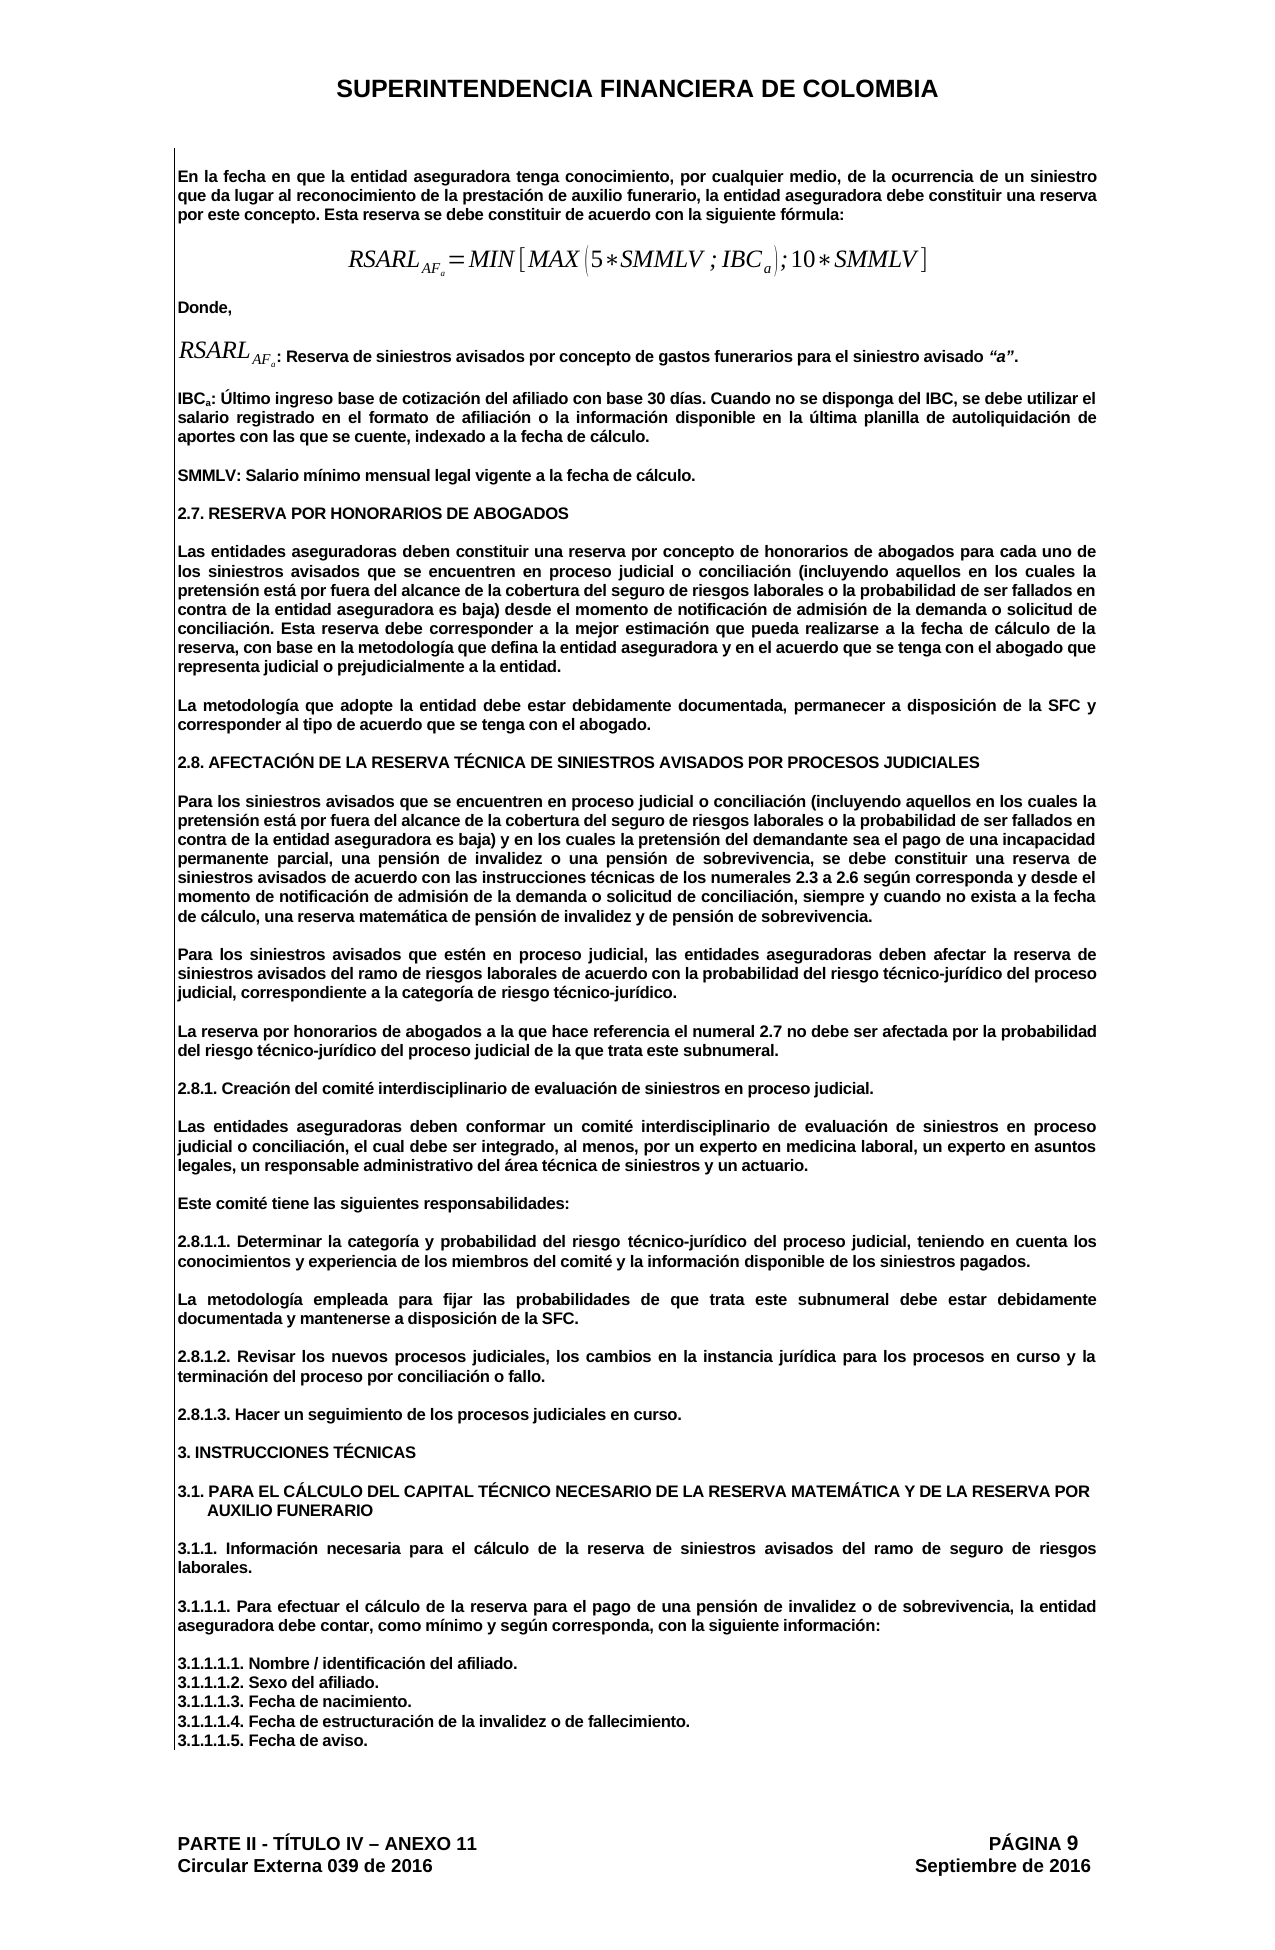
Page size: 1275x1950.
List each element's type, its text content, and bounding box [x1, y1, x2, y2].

text 3.1.1.1.4. Fecha de estructuración de la invalidez o de fallecimiento. [177, 1711, 1098, 1731]
text Para los siniestros avisados que se encuentren en proceso judicial o conciliación (incluyendo aquellos en los cuales la pretensión está por fuera del alcance de la cobertura del seguro de riesgos laborales o la probabilidad de ser fallados en contra de la entidad aseguradora es baja) y en los cuales la pretensión del demandante sea el pago de una incapacidad permanente parcial, una pensión de invalidez o una pensión de sobrevivencia, se debe constituir una reserva de siniestros avisados de acuerdo con las instrucciones técnicas de los numerales 2.3 a 2.6 según corresponda y desde el momento de notificación de admisión de la demanda o solicitud de conciliación, siempre y cuando no exista a la fecha de cálculo, una reserva matemática de pensión de invalidez y de pensión de sobrevivencia. [177, 791, 1098, 926]
text En la fecha en que la entidad aseguradora tenga conocimiento, por cualquier medio, de la ocurrencia de un siniestro que da lugar al reconocimiento de la prestación de auxilio funerario, la entidad aseguradora debe constituir una reserva por este concepto. Esta reserva se debe constituir de acuerdo con la siguiente fórmula: [177, 167, 1098, 224]
text La metodología empleada para fijar las probabilidades de que trata este subnumeral debe estar debidamente documentada y mantenerse a disposición de la SFC. [177, 1290, 1098, 1328]
text 3.1. PARA EL CÁLCULO DEL CAPITAL TÉCNICO NECESARIO DE LA RESERVA MATEMÁTICA Y DE LA RESERVA POR AUXILIO FUNERARIO [177, 1481, 1098, 1520]
text 3.1.1.1.2. Sexo del afiliado. [177, 1673, 1098, 1692]
text 3.1.1.1.3. Fecha de nacimiento. [177, 1692, 1098, 1711]
text La reserva por honorarios de abogados a la que hace referencia el numeral 2.7 no debe ser afectada por la probabilidad del riesgo técnico-jurídico del proceso judicial de la que trata este subnumeral. [177, 1021, 1098, 1060]
text 2.8.1.2. Revisar los nuevos procesos judiciales, los cambios en la instancia jurídica para los procesos en curso y la terminación del proceso por conciliación o fallo. [177, 1347, 1098, 1386]
text 3.1.1.1.1. Nombre / identificación del afiliado. [177, 1654, 1098, 1673]
text 3.1.1. Información necesaria para el cálculo de la reserva de siniestros avisados del ramo de seguro de riesgos laborales. [177, 1539, 1098, 1577]
text 2.8. AFECTACIÓN DE LA RESERVA TÉCNICA DE SINIESTROS AVISADOS POR PROCESOS JUDICIALES [177, 753, 1098, 772]
text Las entidades aseguradoras deben conformar un comité interdisciplinario de evaluación de siniestros en proceso judicial o conciliación, el cual debe ser integrado, al menos, por un experto en medicina laboral, un experto en asuntos legales, un responsable administrativo del área técnica de siniestros y un actuario. [177, 1117, 1098, 1175]
text Donde, [177, 298, 1098, 317]
text 2.8.1.3. Hacer un seguimiento de los procesos judiciales en curso. [177, 1405, 1098, 1424]
text 3. INSTRUCCIONES TÉCNICAS [177, 1443, 1098, 1462]
text 2.7. RESERVA POR HONORARIOS DE ABOGADOS [177, 504, 1098, 523]
text Para los siniestros avisados que estén en proceso judicial, las entidades aseguradoras deben afectar la reserva de siniestros avisados del ramo de riesgos laborales de acuerdo con la probabilidad del riesgo técnico-jurídico del proceso judicial, correspondiente a la categoría de riesgo técnico-jurídico. [177, 945, 1098, 1002]
text : Reserva de siniestros avisados por concepto de gastos funerarios para el siniestro avisado “a”. [177, 336, 1098, 370]
text Este comité tiene las siguientes responsabilidades: [177, 1194, 1098, 1213]
text SMMLV: Salario mínimo mensual legal vigente a la fecha de cálculo. [177, 466, 1098, 485]
text 3.1.1.1. Para efectuar el cálculo de la reserva para el pago de una pensión de invalidez o de sobrevivencia, la entidad aseguradora debe contar, como mínimo y según corresponda, con la siguiente información: [177, 1596, 1098, 1635]
text La metodología que adopte la entidad debe estar debidamente documentada, permanecer a disposición de la SFC y corresponder al tipo de acuerdo que se tenga con el abogado. [177, 696, 1098, 734]
text 3.1.1.1.5. Fecha de aviso. [177, 1731, 1098, 1750]
text Las entidades aseguradoras deben constituir una reserva por concepto de honorarios de abogados para cada uno de los siniestros avisados que se encuentren en proceso judicial o conciliación (incluyendo aquellos en los cuales la pretensión está por fuera del alcance de la cobertura del seguro de riesgos laborales o la probabilidad de ser fallados en contra de la entidad aseguradora es baja) desde el momento de notificación de admisión de la demanda o solicitud de conciliación. Esta reserva debe corresponder a la mejor estimación que pueda realizarse a la fecha de cálculo de la reserva, con base en la metodología que defina la entidad aseguradora y en el acuerdo que se tenga con el abogado que representa judicial o prejudicialmente a la entidad. [177, 542, 1098, 676]
text 2.8.1. Creación del comité interdisciplinario de evaluación de siniestros en proceso judicial. [177, 1079, 1098, 1098]
text 2.8.1.1. Determinar la categoría y probabilidad del riesgo técnico-jurídico del proceso judicial, teniendo en cuenta los conocimientos y experiencia de los miembros del comité y la información disponible de los siniestros pagados. [177, 1232, 1098, 1271]
text IBCa: Último ingreso base de cotización del afiliado con base 30 días. Cuando no se disponga del IBC, se debe utilizar el salario registrado en el formato de afiliación o la información disponible en la última planilla de autoliquidación de aportes con las que se cuente, indexado a la fecha de cálculo. [177, 389, 1098, 446]
